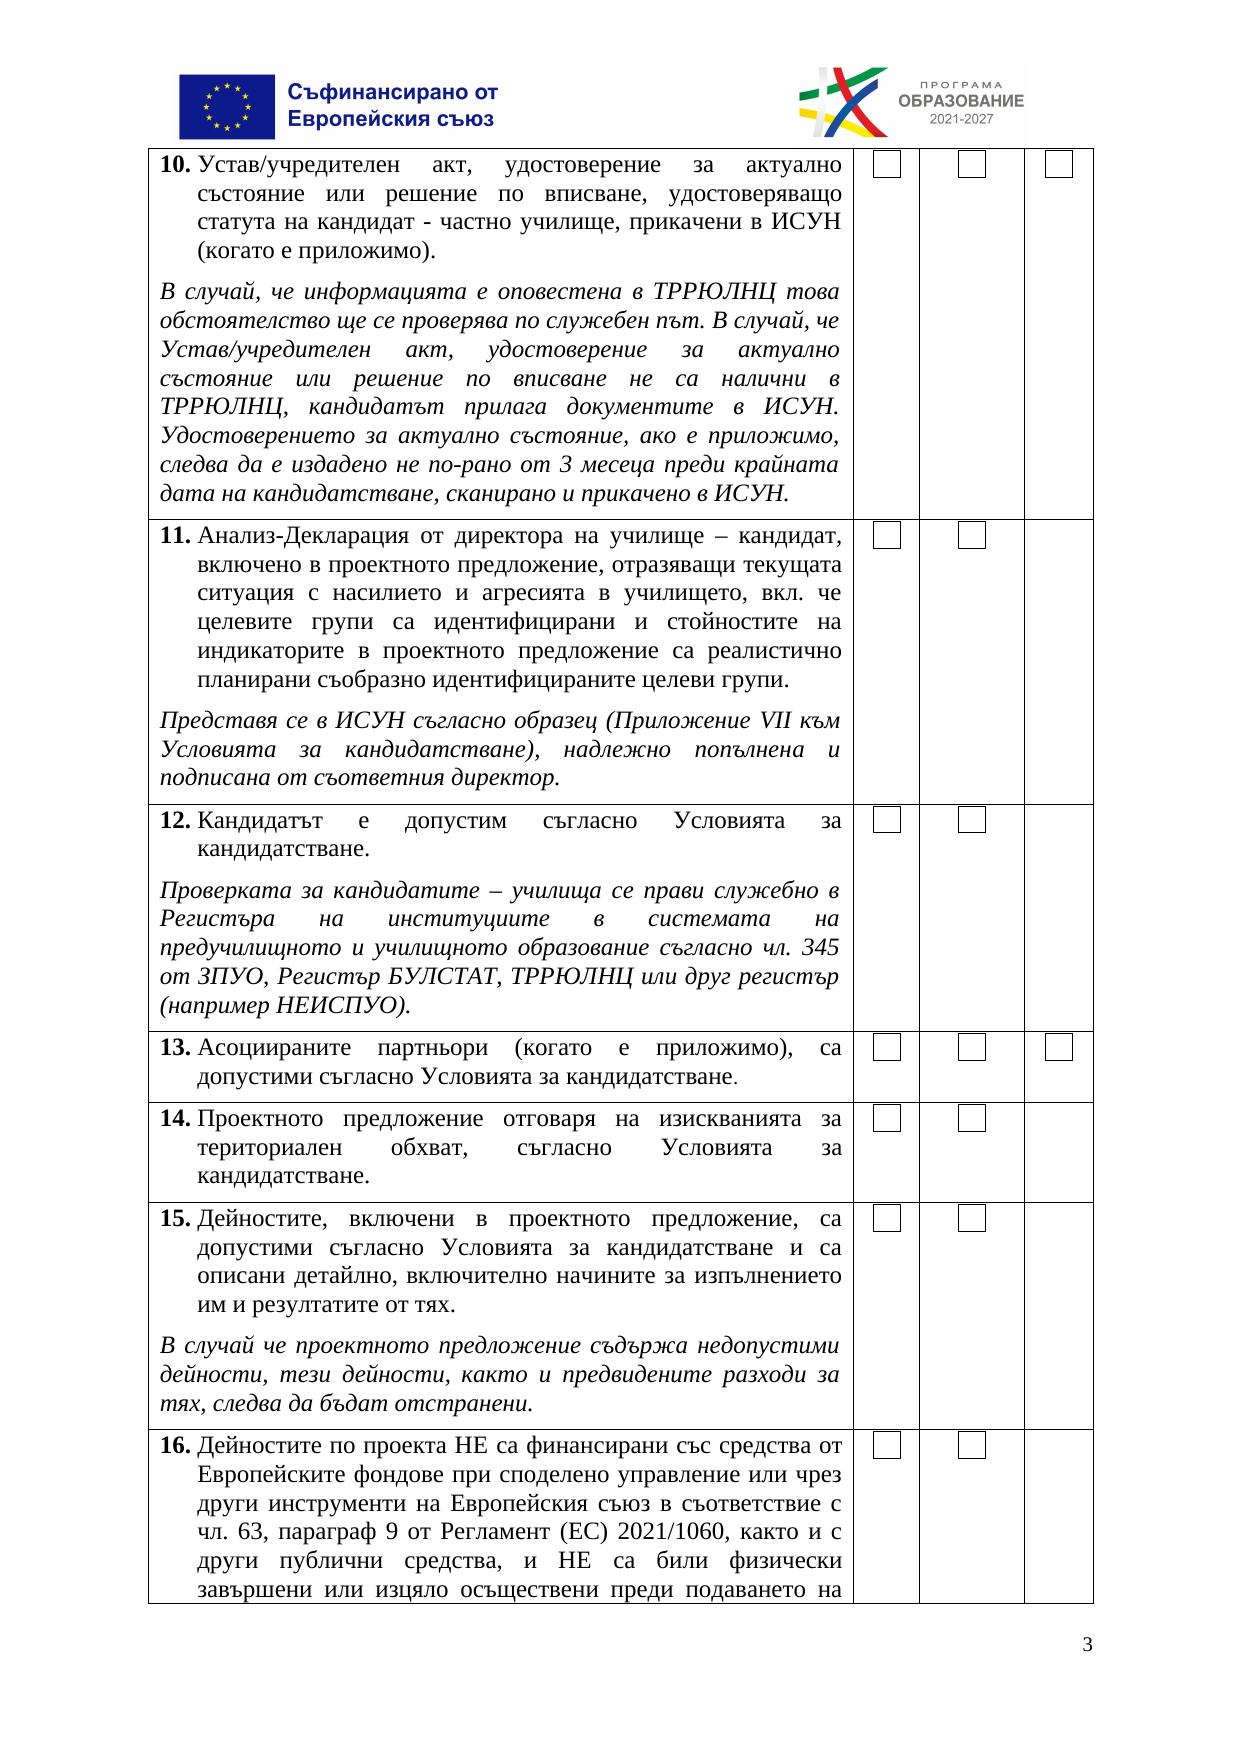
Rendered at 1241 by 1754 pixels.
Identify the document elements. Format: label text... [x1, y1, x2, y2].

picture [789, 60, 1031, 145]
table_cell [854, 149, 919, 519]
table_cell Устав/учредителен акт, удостоверение за актуално състояние или решение по вписване, удостоверяващо статута на кандидат - частно училище, прикачени в ИСУН (когато е приложимо). В случай, че информацията е оповестена в ТРРЮЛНЦ това обстоятелство ще се проверява по служебен път. В случай, че Устав/учредителен акт, удостоверение за актуално състояние или решение по вписване не са налични в ТРРЮЛНЦ, кандидатът прилага документите в ИСУН. Удостоверението за актуално състояние, ако е приложимо, следва да е издадено не по-рано от 3 месеца преди крайната дата на кандидатстване, сканирано и прикачено в ИСУН. [149, 149, 853, 519]
table_cell [1025, 1032, 1093, 1102]
table_cell Кандидатът е допустим съгласно Условията за кандидатстване. Проверката за кандидатите – училища се прави служебно в Регистъра на институциите в системата на предучилищното и училищното образование съгласно чл. 345 от ЗПУО, Регистър БУЛСТАТ, ТРРЮЛНЦ или друг регистър (например НЕИСПУО). [149, 805, 853, 1031]
table_cell Дейностите, включени в проектното предложение, са допустими съгласно Условията за кандидатстване и са описани детайлно, включително начините за изпълнението им и резултатите от тях. В случай че проектното предложение съдържа недопустими дейности, тези дейности, както и предвидените разходи за тях, следва да бъдат отстранени. [149, 1203, 853, 1429]
table_cell [854, 1203, 919, 1429]
table_cell [1025, 805, 1093, 1031]
table_cell [920, 520, 1024, 804]
table_cell [920, 149, 1024, 519]
table_cell Проектното предложение отговаря на изискванията за териториален обхват, съгласно Условията за кандидатстване. [149, 1103, 853, 1202]
picture [171, 66, 506, 148]
table_cell [1025, 1203, 1093, 1429]
table_cell [854, 520, 919, 804]
table_cell [920, 1032, 1024, 1102]
table_cell [920, 805, 1024, 1031]
table_cell Асоциираните партньори (когато е приложимо), са допустими съгласно Условията за кандидатстване. [149, 1032, 853, 1102]
table_cell [920, 1103, 1024, 1202]
table_cell [1025, 149, 1093, 519]
table_cell [854, 1430, 919, 1603]
table_cell [854, 805, 919, 1031]
table_cell [854, 1103, 919, 1202]
table_cell [1025, 520, 1093, 804]
table_cell [1025, 1103, 1093, 1202]
table_cell [1025, 1430, 1093, 1603]
table_cell [920, 1203, 1024, 1429]
table_cell Анализ-Декларация от директора на училище – кандидат, включено в проектното предложение, отразяващи текущата ситуация с насилието и агресията в училището, вкл. че целевите групи са идентифицирани и стойностите на индикаторите в проектното предложение са реалистично планирани съобразно идентифицираните целеви групи. Представя се в ИСУН съгласно образец (Приложение VII към Условията за кандидатстване), надлежно попълненa и подписанa от съответния директор. [149, 520, 853, 804]
table_cell [920, 1430, 1024, 1603]
table_cell [854, 1032, 919, 1102]
